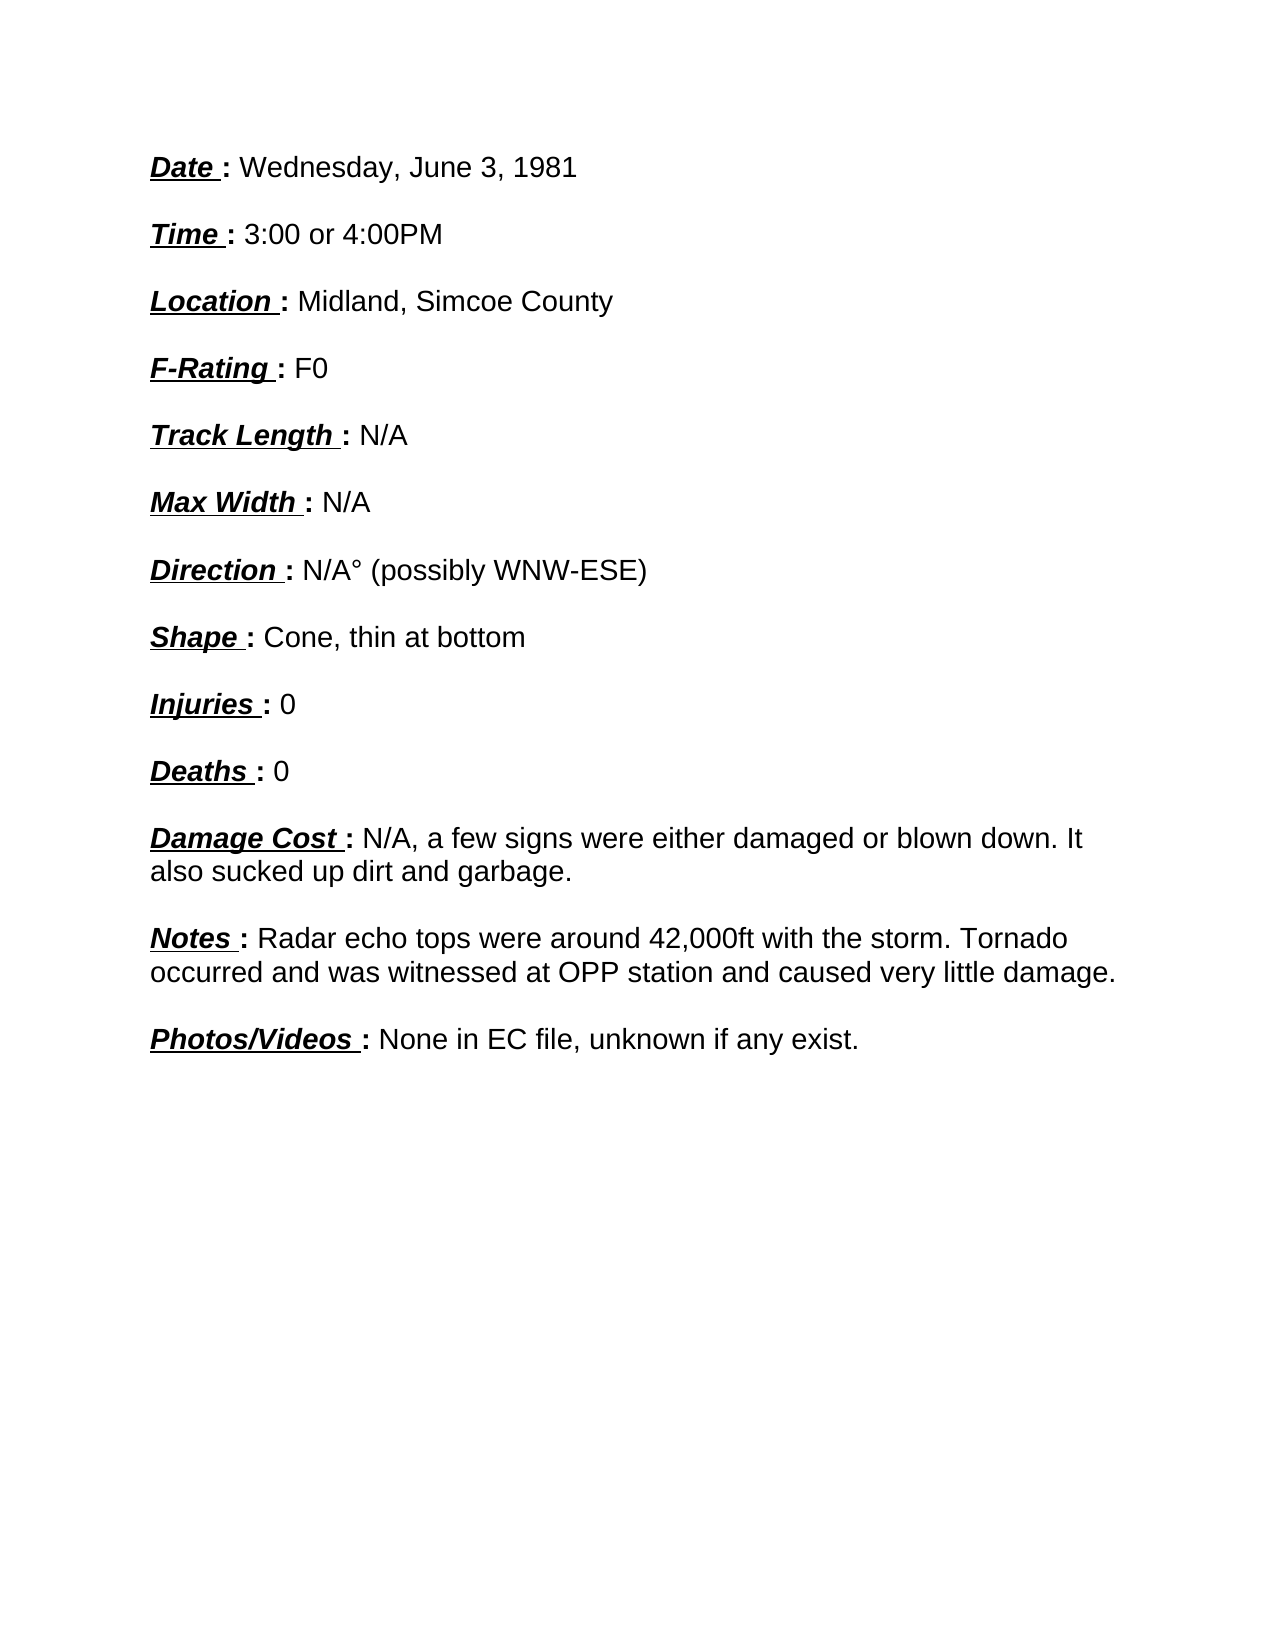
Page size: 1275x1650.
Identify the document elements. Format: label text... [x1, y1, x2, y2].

text Track Length : N/A [150, 418, 1125, 452]
text Damage Cost : N/A, a few signs were either damaged or blown down. It also sucked up dirt and garbage. [150, 821, 1125, 888]
text Date : Wednesday, June 3, 1981 [150, 150, 1125, 183]
text Time : 3:00 or 4:00PM [150, 217, 1125, 251]
text Photos/Videos : None in EC file, unknown if any exist. [150, 1022, 1125, 1056]
text Shape : Cone, thin at bottom [150, 619, 1125, 653]
text Location : Midland, Simcoe County [150, 284, 1125, 318]
text F-Rating : F0 [150, 351, 1125, 385]
text Notes : Radar echo tops were around 42,000ft with the storm. Tornado occurred and was witnessed at OPP station and caused very little damage. [150, 921, 1125, 988]
text Direction : N/A° (possibly WNW-ESE) [150, 552, 1125, 586]
text Injuries : 0 [150, 687, 1125, 720]
text Max Width : N/A [150, 485, 1125, 519]
text Deaths : 0 [150, 754, 1125, 787]
